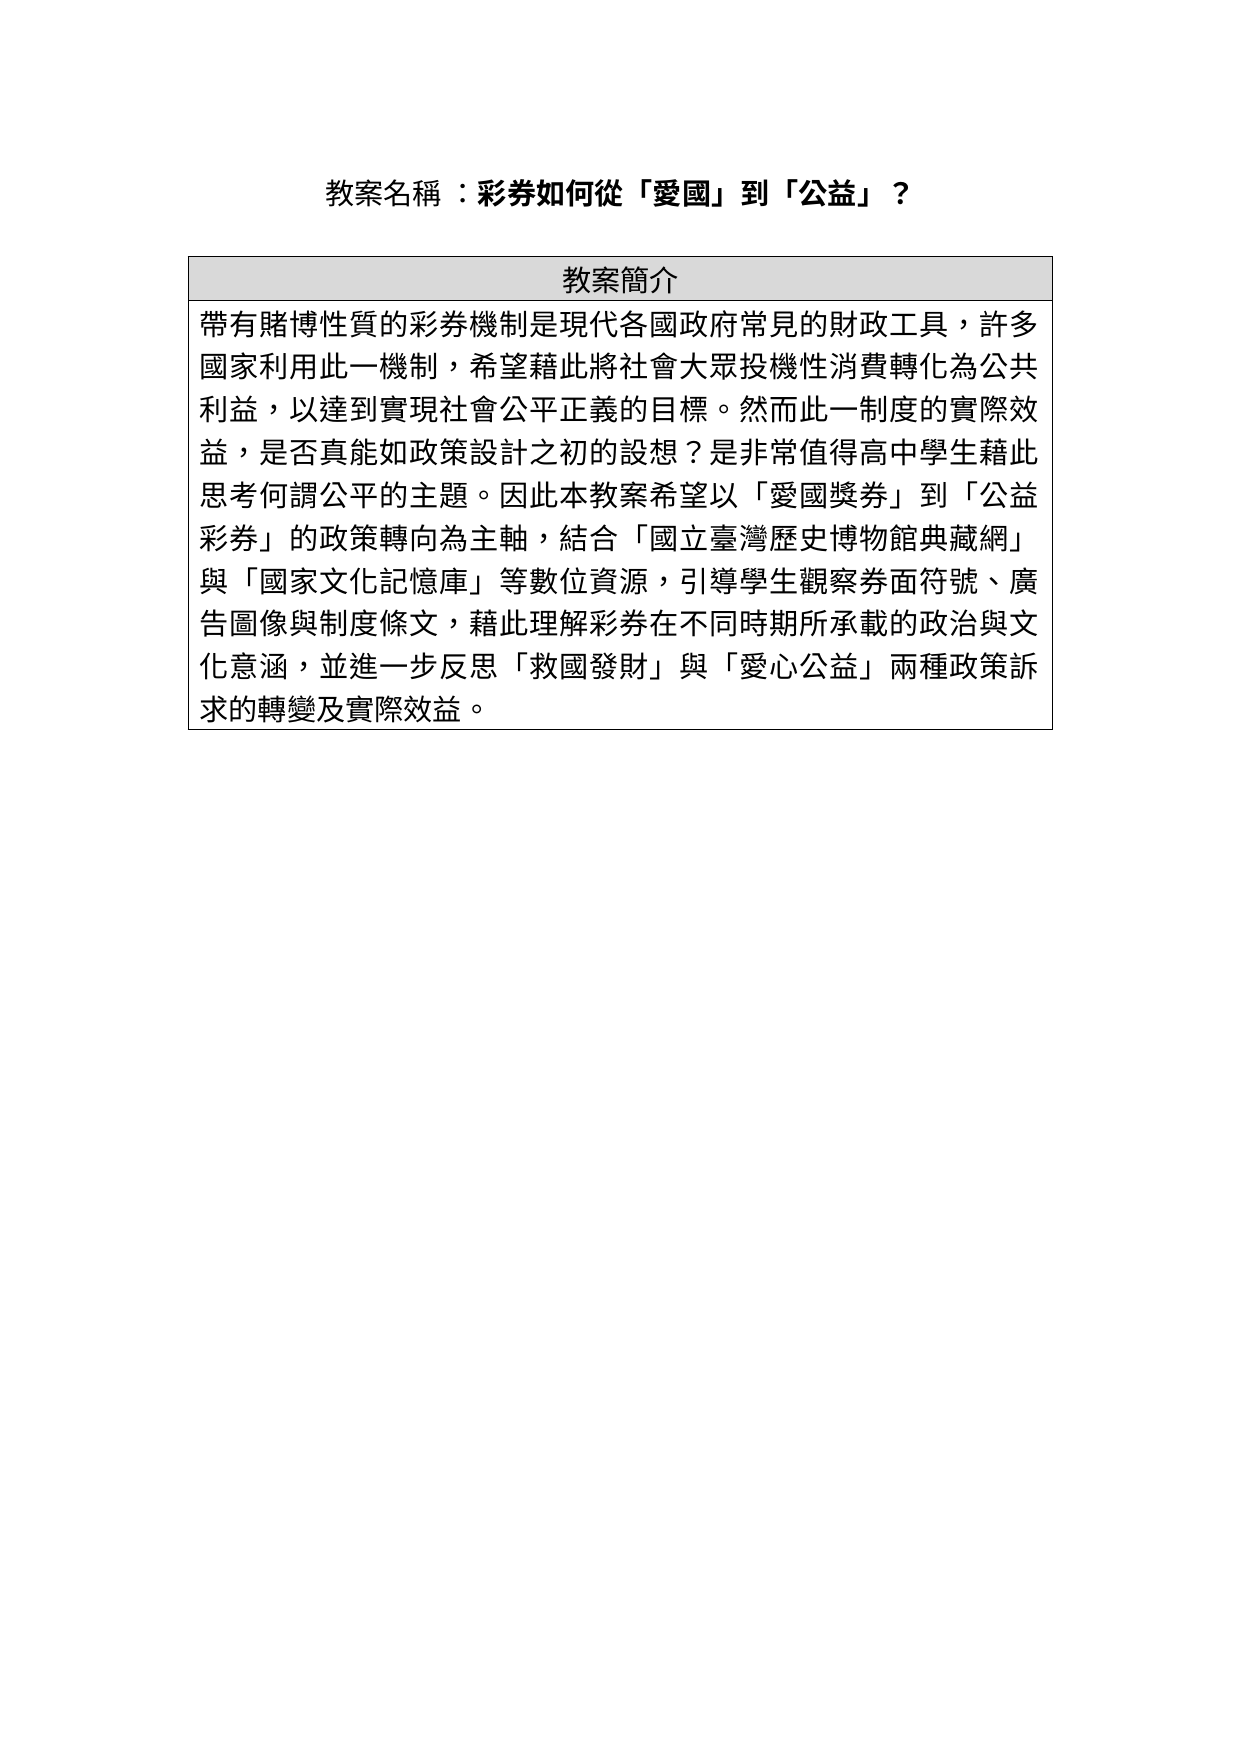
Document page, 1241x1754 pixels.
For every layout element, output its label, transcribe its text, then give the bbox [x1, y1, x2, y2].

table_cell 帶有賭博性質的彩券機制是現代各國政府常見的財政工具，許多國家利用此一機制，希望藉此將社會大眾投機性消費轉化為公共利益，以達到實現社會公平正義的目標。然而此一制度的實際效益，是否真能如政策設計之初的設想？是非常值得高中學生藉此思考何謂公平的主題。因此本教案希望以「愛國獎券」到「公益彩券」的政策轉向為主軸，結合「國立臺灣歷史博物館典藏網」與「國家文化記憶庫」等數位資源，引導學生觀察券面符號、廣告圖像與制度條文，藉此理解彩券在不同時期所承載的政治與文化意涵，並進一步反思「救國發財」與「愛心公益」兩種政策訴求的轉變及實際效益。 [189, 301, 1052, 729]
text 教案名稱 ：彩券如何從「愛國」到「公益」？ [187, 171, 1053, 213]
table_header 教案簡介 [189, 257, 1052, 300]
